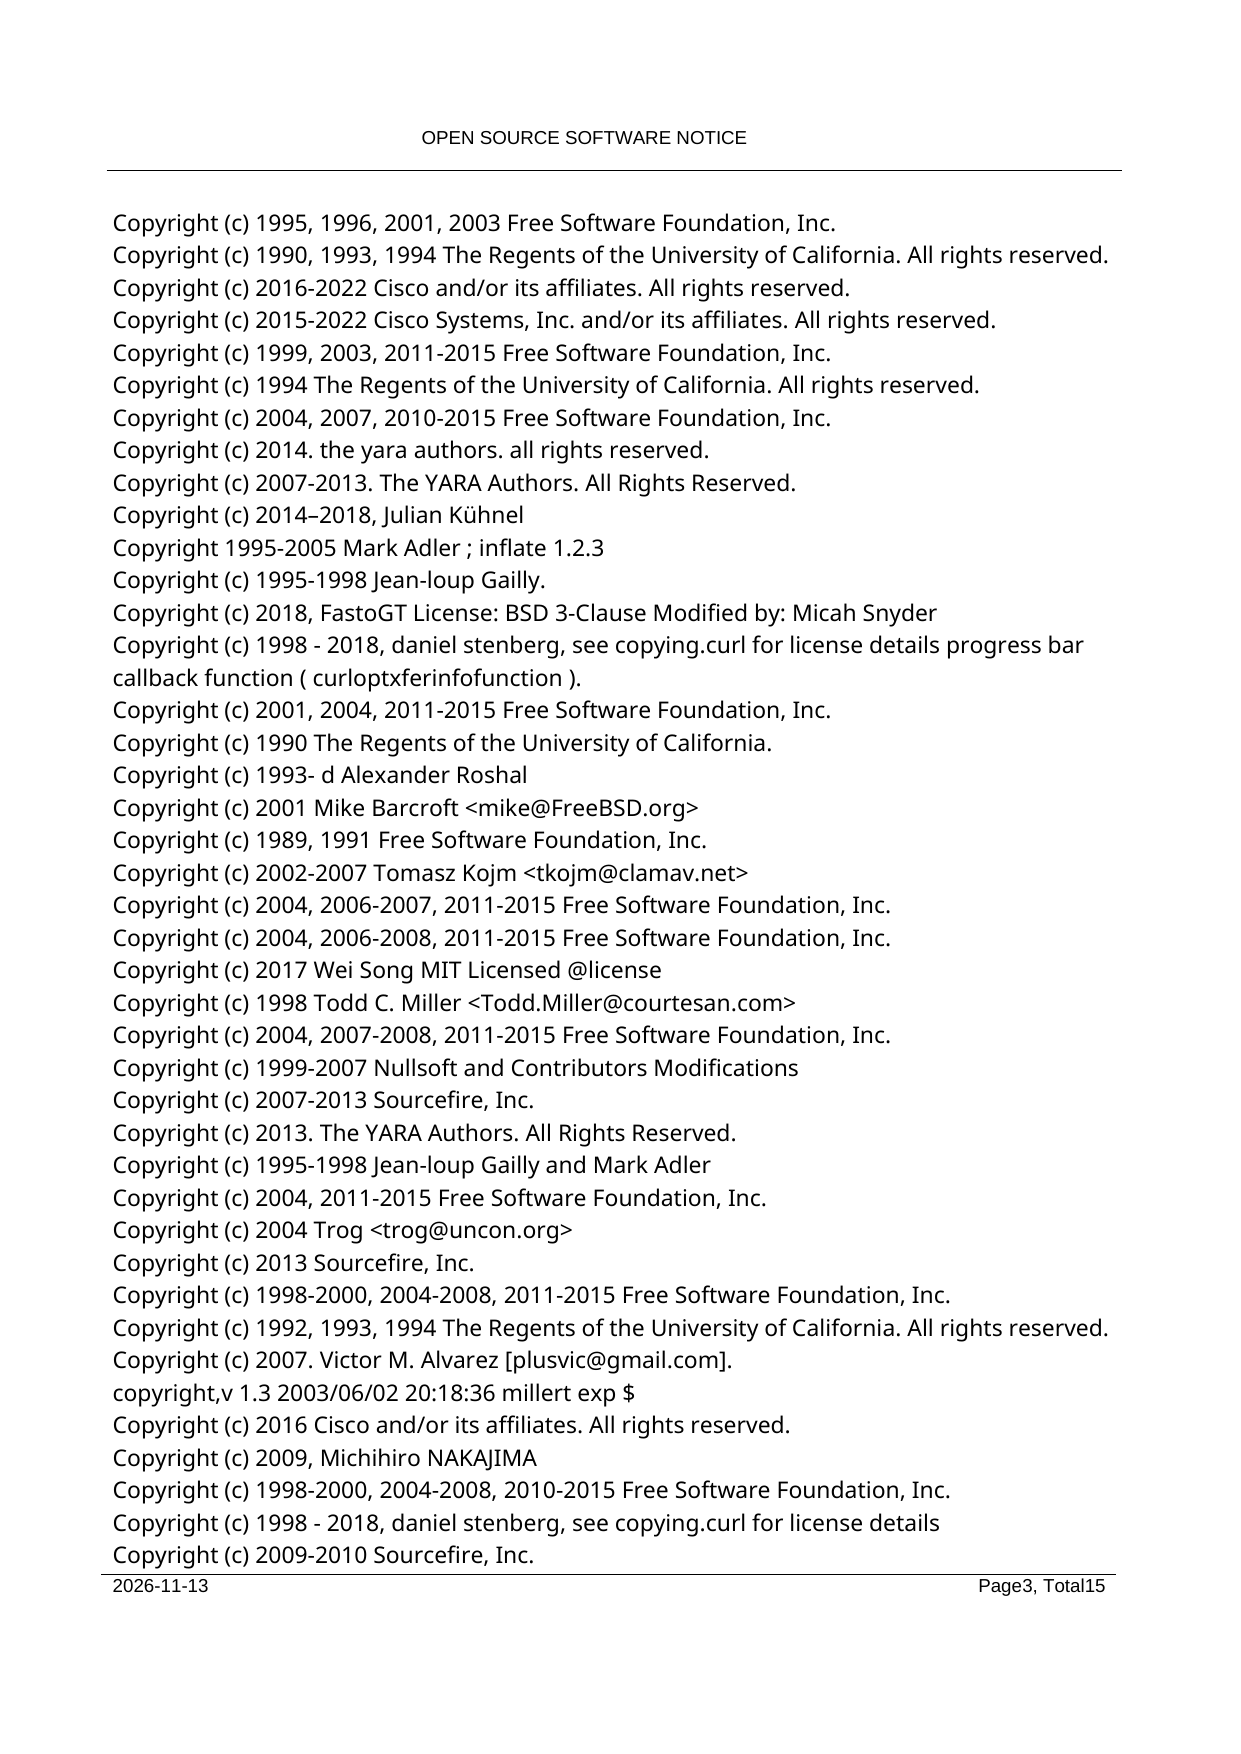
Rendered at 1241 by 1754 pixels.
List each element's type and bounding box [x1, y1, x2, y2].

text [112, 206, 1128, 1571]
